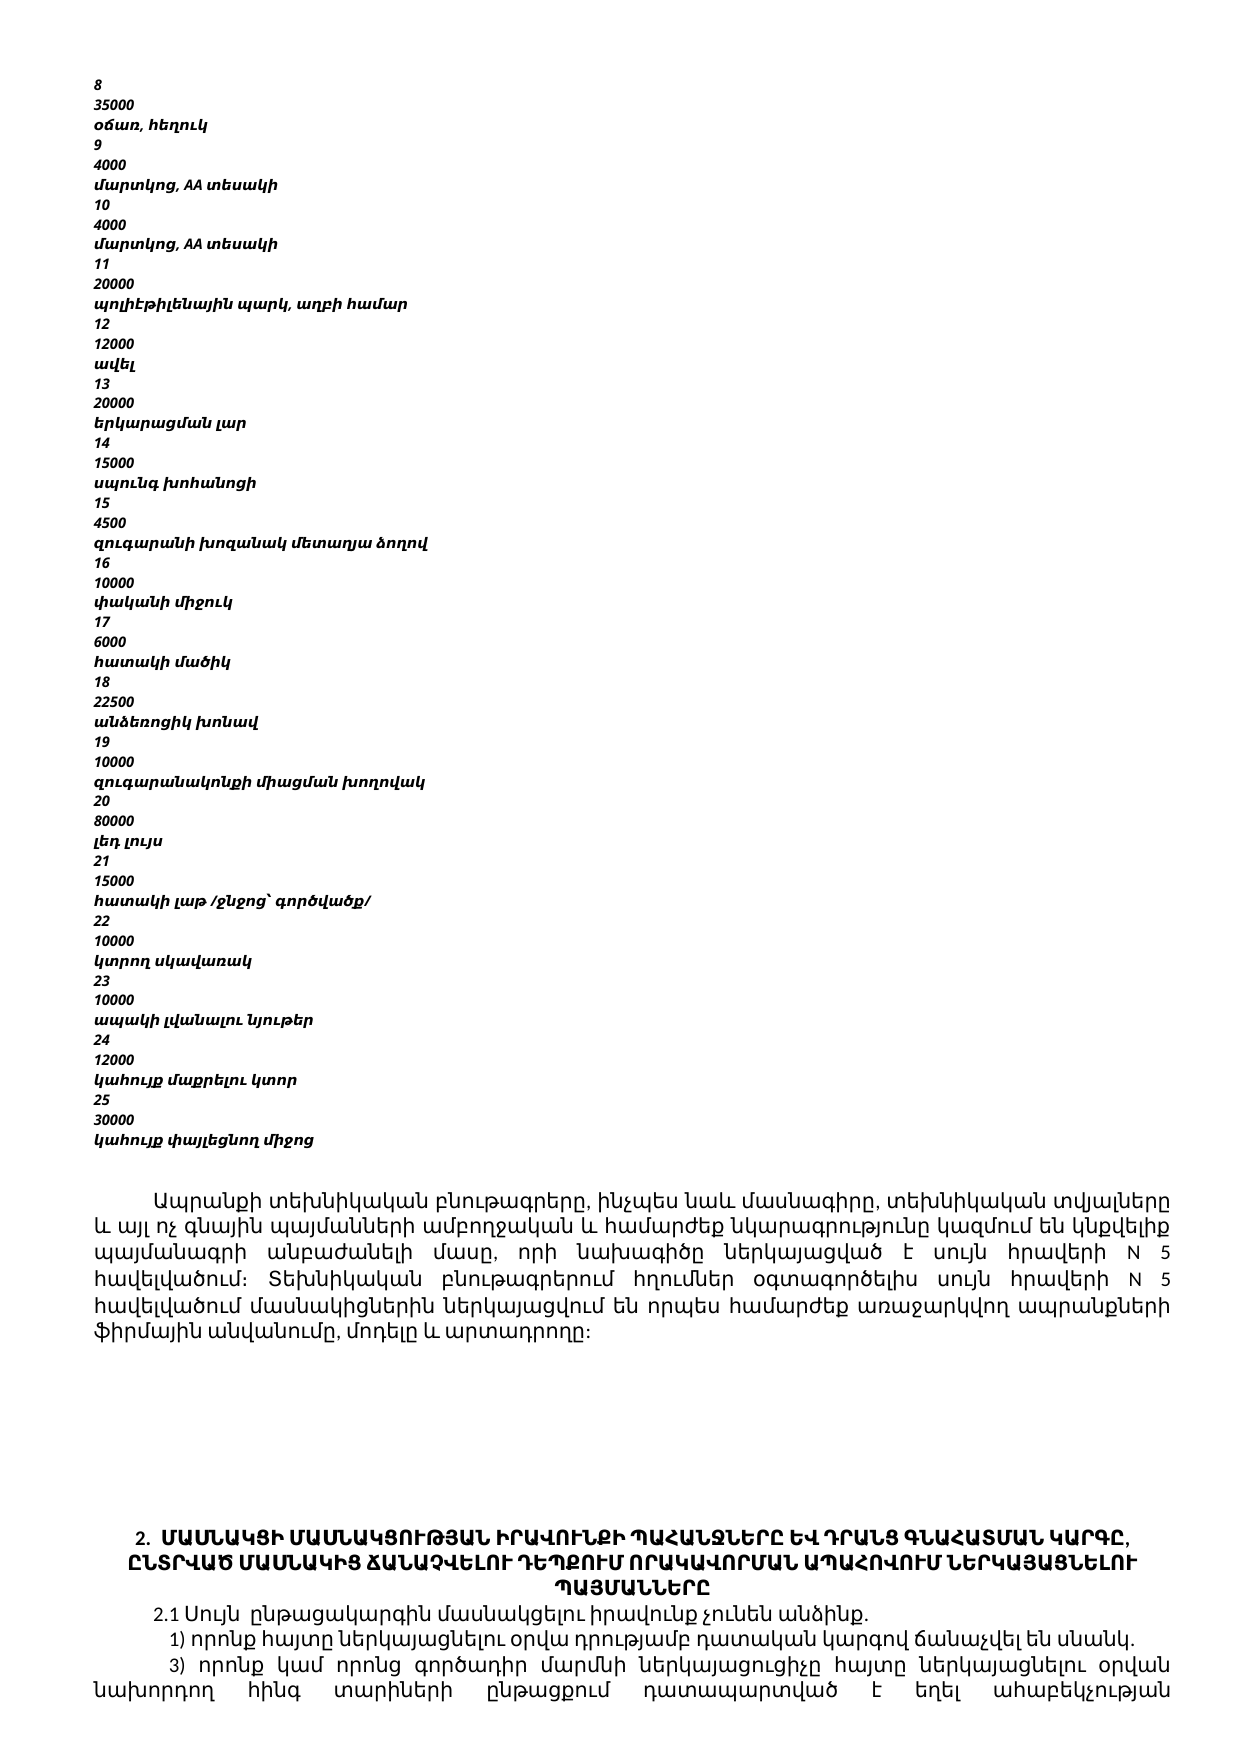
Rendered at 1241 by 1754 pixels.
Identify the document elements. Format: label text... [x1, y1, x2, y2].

text 2.1 Սույն ընթացակարգին մասնակցելու իրավունք չունեն անձինք. [94, 1601, 1171, 1626]
text 2. ՄԱՍՆԱԿՑԻ ՄԱՍՆԱԿՑՈՒԹՅԱՆ ԻՐԱՎՈՒՆՔԻ ՊԱՀԱՆՋՆԵՐԸ ԵՎ ԴՐԱՆՑ ԳՆԱՀԱՏՄԱՆ ԿԱՐԳԸ, ԸՆՏՐՎԱԾ ՄԱՍՆԱԿԻՑ ՃԱՆԱՉՎԵԼՈՒ ԴԵՊՔՈՒՄ ՈՐԱԿԱՎՈՐՄԱՆ ԱՊԱՀՈՎՈՒՄ ՆԵՐԿԱՅԱՑՆԵԼՈՒ ՊԱՅՄԱՆՆԵՐԸ [94, 1525, 1171, 1601]
text Ապրանքի տեխնիկական բնութագրերը, ինչպես նաև մասնագիրը, տեխնիկական տվյալները և այլ ոչ գնային պայմանների ամբողջական և համարժեք նկարագրությունը կազմում են կնքվելիք պայմանագրի անբաժանելի մասը, որի նախագիծը ներկայացված է սույն հրավերի N 5 հավելվածում։ Տեխնիկական բնութագրերում հղումներ օգտագործելիս սույն հրավերի N 5 հավելվածում մասնակիցներին ներկայացվում են որպես համարժեք առաջարկվող ապրանքների ֆիրմային անվանումը, մոդելը և արտադրողը: [94, 1188, 1171, 1344]
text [94, 1652, 1171, 1703]
text 1) որոնք հայտը ներկայացնելու օրվա դրությամբ դատական կարգով ճանաչվել են սնանկ. [94, 1626, 1171, 1652]
